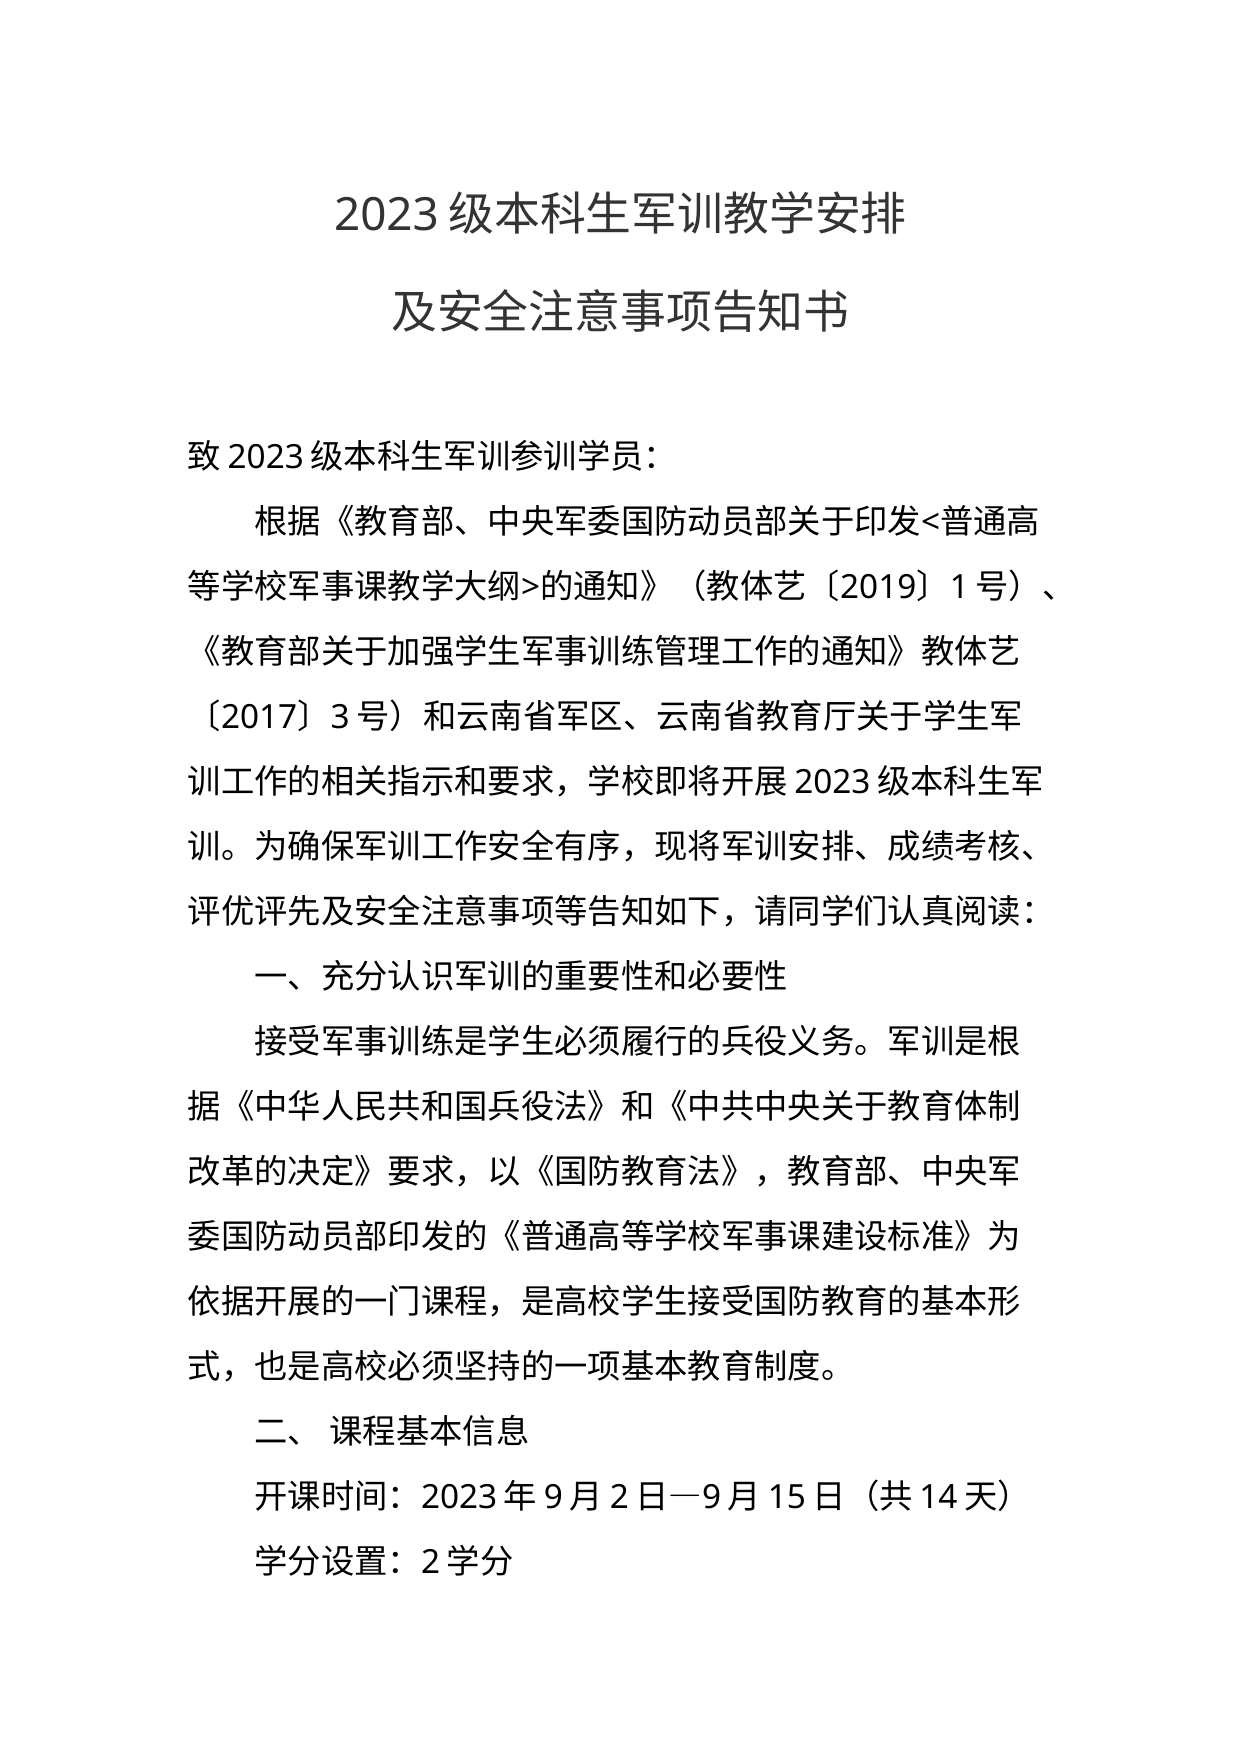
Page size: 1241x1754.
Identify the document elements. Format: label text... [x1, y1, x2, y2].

text 致2023级本科生军训参训学员： [187, 422, 1053, 487]
text 根据《教育部、中央军委国防动员部关于印发<普通高等学校军事课教学大纲>的通知》（教体艺〔2019〕1号）、《教育部关于加强学生军事训练管理工作的通知》教体艺〔2017〕3号）和云南省军区、云南省教育厅关于学生军训工作的相关指示和要求，学校即将开展2023级本科生军训。为确保军训工作安全有序，现将军训安排、成绩考核、评优评先及安全注意事项等告知如下，请同学们认真阅读： [187, 487, 1053, 942]
list 课程基本信息 [254, 1397, 1053, 1462]
text 一、充分认识军训的重要性和必要性 [187, 942, 1053, 1007]
text 接受军事训练是学生必须履行的兵役义务。军训是根据《中华人民共和国兵役法》和《中共中央关于教育体制改革的决定》要求，以《国防教育法》，教育部、中央军委国防动员部印发的《普通高等学校军事课建设标准》为依据开展的一门课程，是高校学生接受国防教育的基本形式，也是高校必须坚持的一项基本教育制度。 [187, 1007, 1053, 1397]
text 2023级本科生军训教学安排 [187, 162, 1053, 259]
text 及安全注意事项告知书 [187, 259, 1053, 357]
text 学分设置：2学分 [187, 1527, 1053, 1592]
text 开课时间：2023年9月2日—9月15日（共14天） [187, 1462, 1053, 1527]
